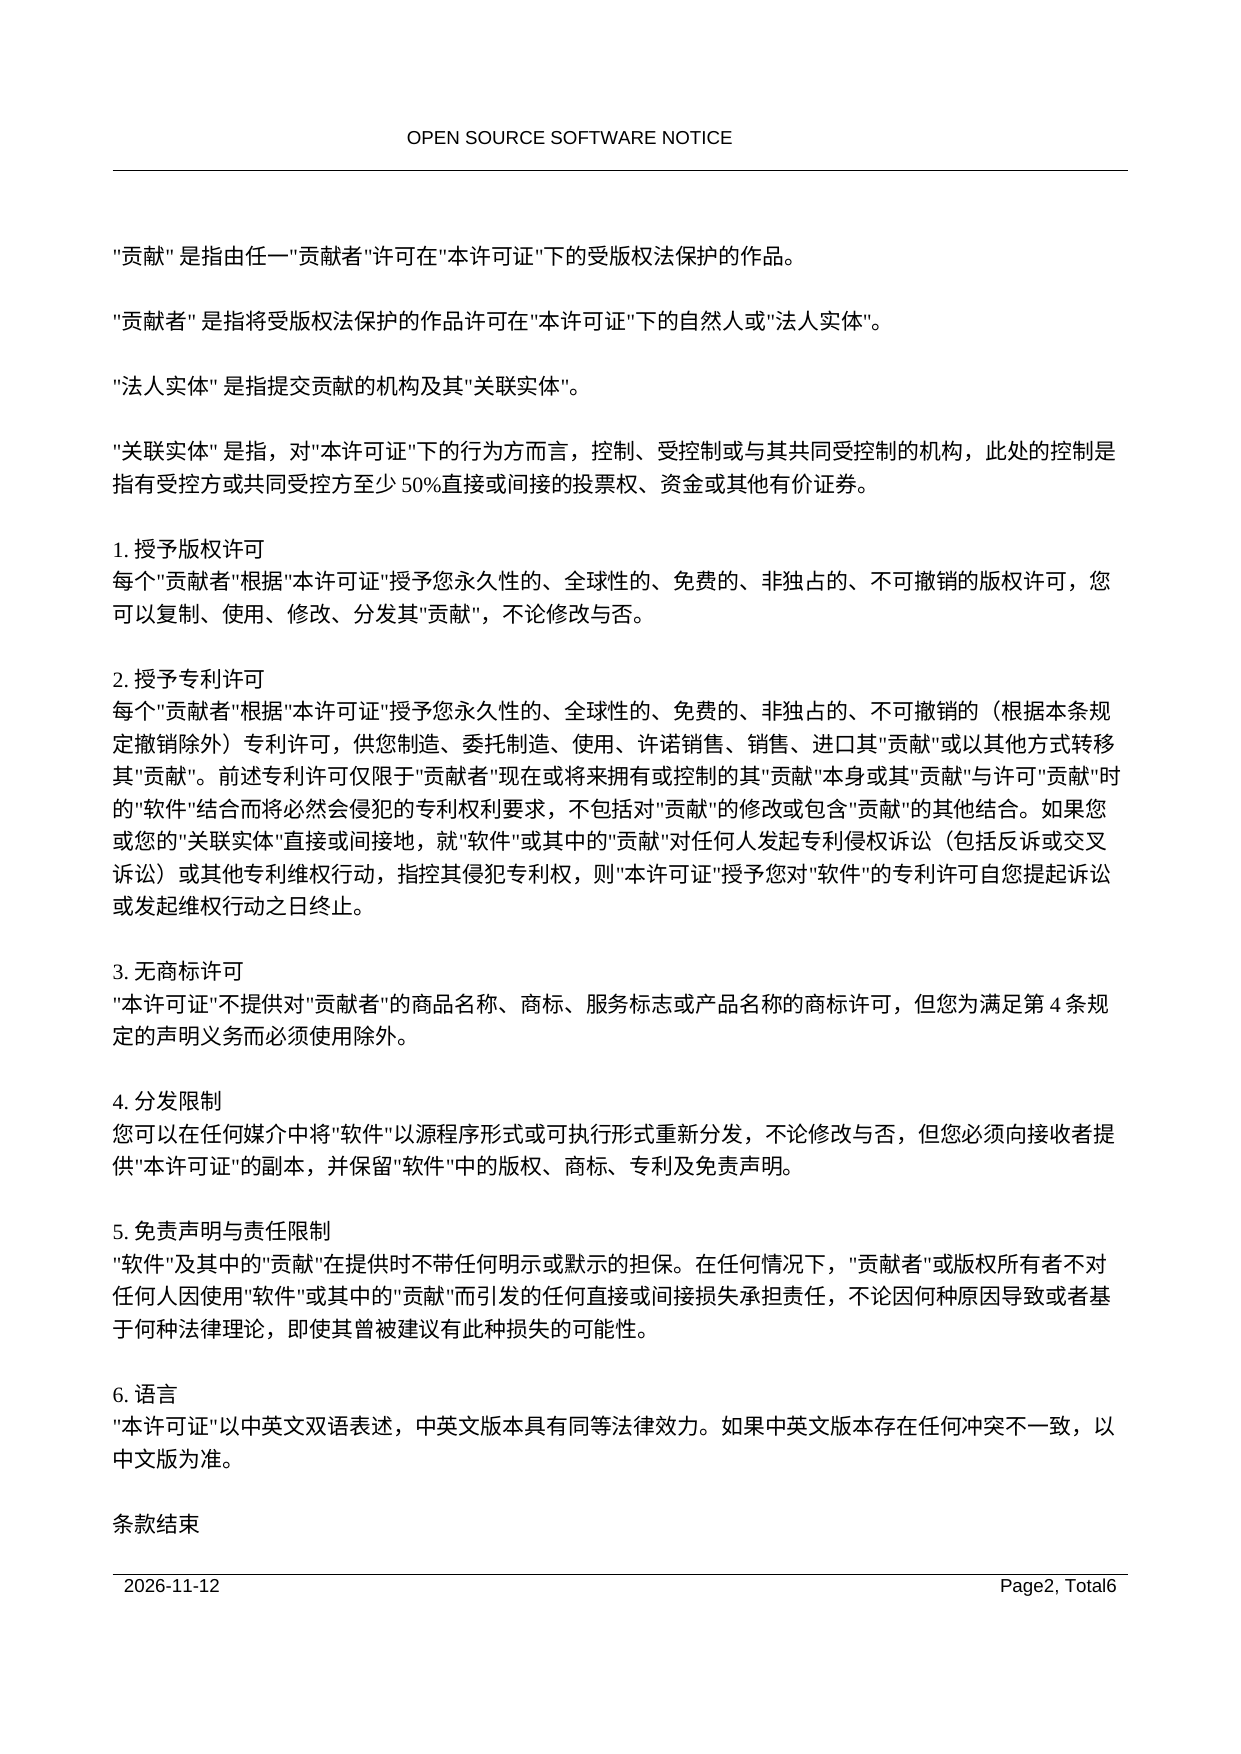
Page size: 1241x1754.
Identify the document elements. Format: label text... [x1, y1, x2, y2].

text 5. 免责声明与责任限制 [112, 1214, 1128, 1246]
text 4. 分发限制 [112, 1084, 1128, 1116]
text "贡献者" 是指将受版权法保护的作品许可在"本许可证"下的自然人或"法人实体"。 [112, 304, 1128, 336]
text "软件"及其中的"贡献"在提供时不带任何明示或默示的担保。在任何情况下，"贡献者"或版权所有者不对任何人因使用"软件"或其中的"贡献"而引发的任何直接或间接损失承担责任，不论因何种原因导致或者基于何种法律理论，即使其曾被建议有此种损失的可能性。 [112, 1246, 1128, 1344]
text 您可以在任何媒介中将"软件"以源程序形式或可执行形式重新分发，不论修改与否，但您必须向接收者提供"本许可证"的副本，并保留"软件"中的版权、商标、专利及免责声明。 [112, 1116, 1128, 1181]
text 条款结束 [112, 1506, 1128, 1539]
text 6. 语言 [112, 1376, 1128, 1409]
text 1. 授予版权许可 [112, 531, 1128, 564]
text 每个"贡献者"根据"本许可证"授予您永久性的、全球性的、免费的、非独占的、不可撤销的版权许可，您可以复制、使用、修改、分发其"贡献"，不论修改与否。 [112, 564, 1128, 629]
text "贡献" 是指由任一"贡献者"许可在"本许可证"下的受版权法保护的作品。 [112, 239, 1128, 271]
text "关联实体" 是指，对"本许可证"下的行为方而言，控制、受控制或与其共同受控制的机构，此处的控制是指有受控方或共同受控方至少50%直接或间接的投票权、资金或其他有价证券。 [112, 434, 1128, 499]
text 3. 无商标许可 [112, 954, 1128, 986]
text 每个"贡献者"根据"本许可证"授予您永久性的、全球性的、免费的、非独占的、不可撤销的（根据本条规定撤销除外）专利许可，供您制造、委托制造、使用、许诺销售、销售、进口其"贡献"或以其他方式转移其"贡献"。前述专利许可仅限于"贡献者"现在或将来拥有或控制的其"贡献"本身或其"贡献"与许可"贡献"时的"软件"结合而将必然会侵犯的专利权利要求，不包括对"贡献"的修改或包含"贡献"的其他结合。如果您或您的"关联实体"直接或间接地，就"软件"或其中的"贡献"对任何人发起专利侵权诉讼（包括反诉或交叉诉讼）或其他专利维权行动，指控其侵犯专利权，则"本许可证"授予您对"软件"的专利许可自您提起诉讼或发起维权行动之日终止。 [112, 694, 1128, 921]
text "本许可证"不提供对"贡献者"的商品名称、商标、服务标志或产品名称的商标许可，但您为满足第4条规定的声明义务而必须使用除外。 [112, 986, 1128, 1051]
text "法人实体" 是指提交贡献的机构及其"关联实体"。 [112, 369, 1128, 401]
text 2. 授予专利许可 [112, 661, 1128, 694]
text "本许可证"以中英文双语表述，中英文版本具有同等法律效力。如果中英文版本存在任何冲突不一致，以中文版为准。 [112, 1409, 1128, 1474]
